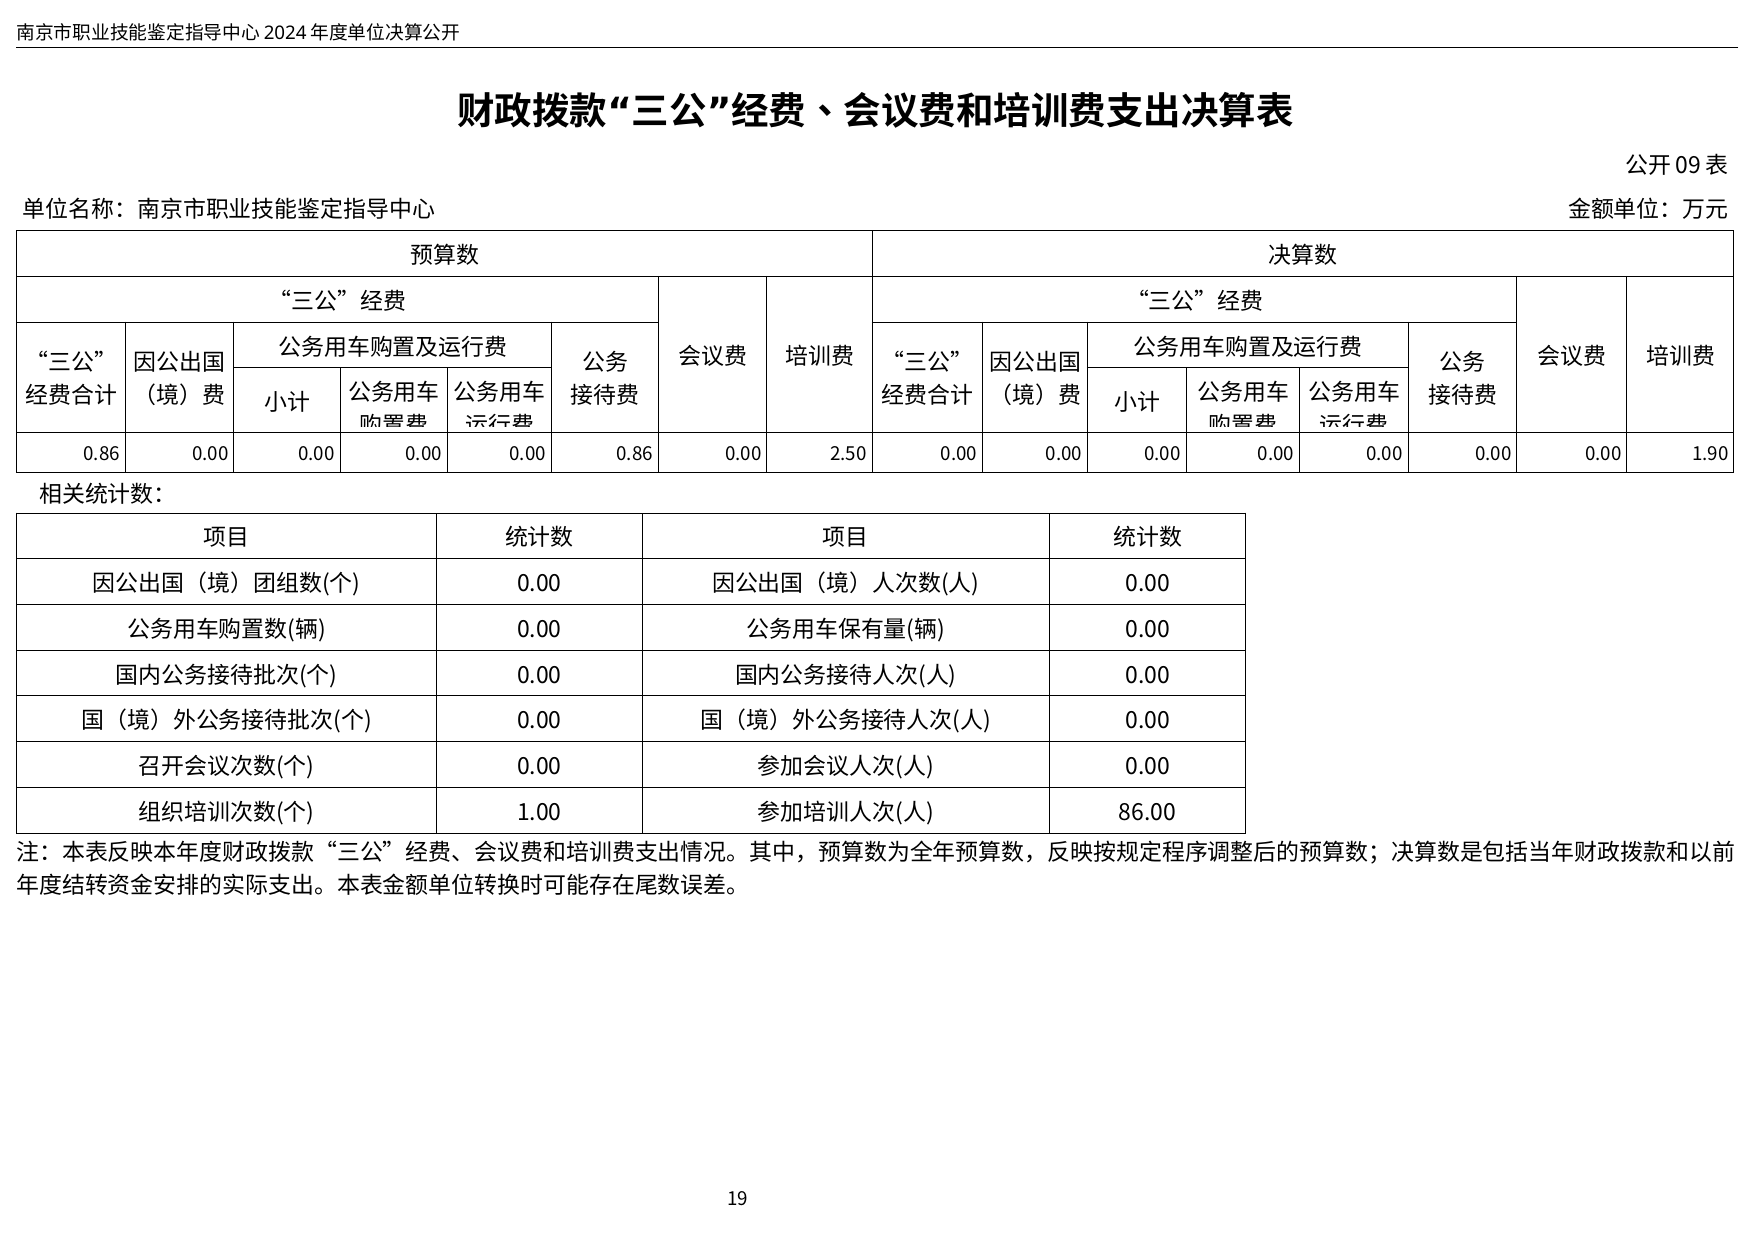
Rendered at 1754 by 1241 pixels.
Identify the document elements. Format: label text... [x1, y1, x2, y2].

table_cell 会议费 [1517, 277, 1626, 432]
table_cell 培训费 [767, 277, 872, 432]
table_cell 0.00 [1088, 433, 1186, 472]
table_cell 1.00 [437, 788, 642, 833]
table_cell 0.00 [448, 433, 551, 472]
table_cell 0.00 [1050, 696, 1245, 741]
table_cell 公务用车购置及运行费 [234, 323, 551, 367]
table_cell 公务用车保有量(辆) [643, 605, 1049, 650]
table_cell 因公出国（境）费 [983, 323, 1087, 432]
table_cell “三公”经费合计 [873, 323, 982, 432]
table_cell “三公”经费 [873, 277, 1516, 322]
table_cell 0.00 [659, 433, 766, 472]
table_cell 0.00 [437, 605, 642, 650]
table_header 财政拨款“三公”经费、会议费和培训费支出决算表 [17, 75, 1734, 141]
table_cell 0.00 [1517, 433, 1626, 472]
table_cell 国内公务接待人次(人) [643, 651, 1049, 695]
table_cell 0.00 [1300, 433, 1408, 472]
table_cell 0.86 [552, 433, 658, 472]
table_cell 召开会议次数(个) [17, 742, 436, 787]
table_cell 0.00 [983, 433, 1087, 472]
text 相关统计数： [39, 476, 1738, 509]
table_cell 公开09表 [17, 141, 1734, 185]
table_cell 组织培训次数(个) [17, 788, 436, 833]
table_header 项目 [643, 514, 1049, 558]
table_cell 公务用车购置及运行费 [1088, 323, 1408, 367]
table_cell 公务 接待费 [552, 323, 658, 432]
table_cell 0.00 [1050, 605, 1245, 650]
table_cell 会议费 [659, 277, 766, 432]
table_cell 因公出国（境）人次数(人) [643, 559, 1049, 604]
table_cell 公务用车购置费 [1187, 368, 1299, 432]
table_cell 参加培训人次(人) [643, 788, 1049, 833]
table_cell 0.00 [437, 559, 642, 604]
table_cell 86.00 [1050, 788, 1245, 833]
table_cell 国（境）外公务接待批次(个) [17, 696, 436, 741]
table_cell “三公”经费 [17, 277, 658, 322]
table_cell 0.86 [17, 433, 125, 472]
table_cell 公务 接待费 [1409, 323, 1516, 432]
table_cell 0.00 [1187, 433, 1299, 472]
table_cell 决算数 [873, 231, 1733, 276]
table_header 统计数 [1050, 514, 1245, 558]
table_cell 公务用车购置费 [341, 368, 447, 432]
table_cell 公务用车运行费 [448, 368, 551, 432]
table_cell 因公出国（境）费 [126, 323, 233, 432]
table_cell 小计 [1088, 368, 1186, 432]
table_cell 0.00 [437, 742, 642, 787]
table_cell 0.00 [1050, 559, 1245, 604]
text 注：本表反映本年度财政拨款“三公”经费、会议费和培训费支出情况。其中，预算数为全年预算数，反映按规定程序调整后的预算数；决算数是包括当年财政拨款和以前年度结转资金安排的实际支出。本表金额单位转换时可能存在尾数误差。 [16, 834, 1738, 900]
table_cell 0.00 [437, 696, 642, 741]
table_cell 2.50 [767, 433, 872, 472]
table_cell 0.00 [341, 433, 447, 472]
table_cell 0.00 [1409, 433, 1516, 472]
table_cell 因公出国（境）团组数(个) [17, 559, 436, 604]
table_cell 0.00 [234, 433, 340, 472]
table_cell 0.00 [437, 651, 642, 695]
table_cell 预算数 [17, 231, 872, 276]
table_cell 金额单位：万元 [872, 185, 1734, 230]
table_cell 公务用车运行费 [1300, 368, 1408, 432]
table_cell 单位名称：南京市职业技能鉴定指导中心 [17, 185, 872, 230]
table_cell 0.00 [1050, 742, 1245, 787]
table_cell 国内公务接待批次(个) [17, 651, 436, 695]
table_cell “三公”经费合计 [17, 323, 125, 432]
table_cell 1.90 [1627, 433, 1733, 472]
table_cell 0.00 [126, 433, 233, 472]
table_cell 参加会议人次(人) [643, 742, 1049, 787]
table_cell 国（境）外公务接待人次(人) [643, 696, 1049, 741]
table_cell 公务用车购置数(辆) [17, 605, 436, 650]
table_cell 0.00 [873, 433, 982, 472]
table_cell 0.00 [1050, 651, 1245, 695]
table_cell 小计 [234, 368, 340, 432]
table_header 统计数 [437, 514, 642, 558]
table_cell 培训费 [1627, 277, 1733, 432]
table_header 项目 [17, 514, 436, 558]
